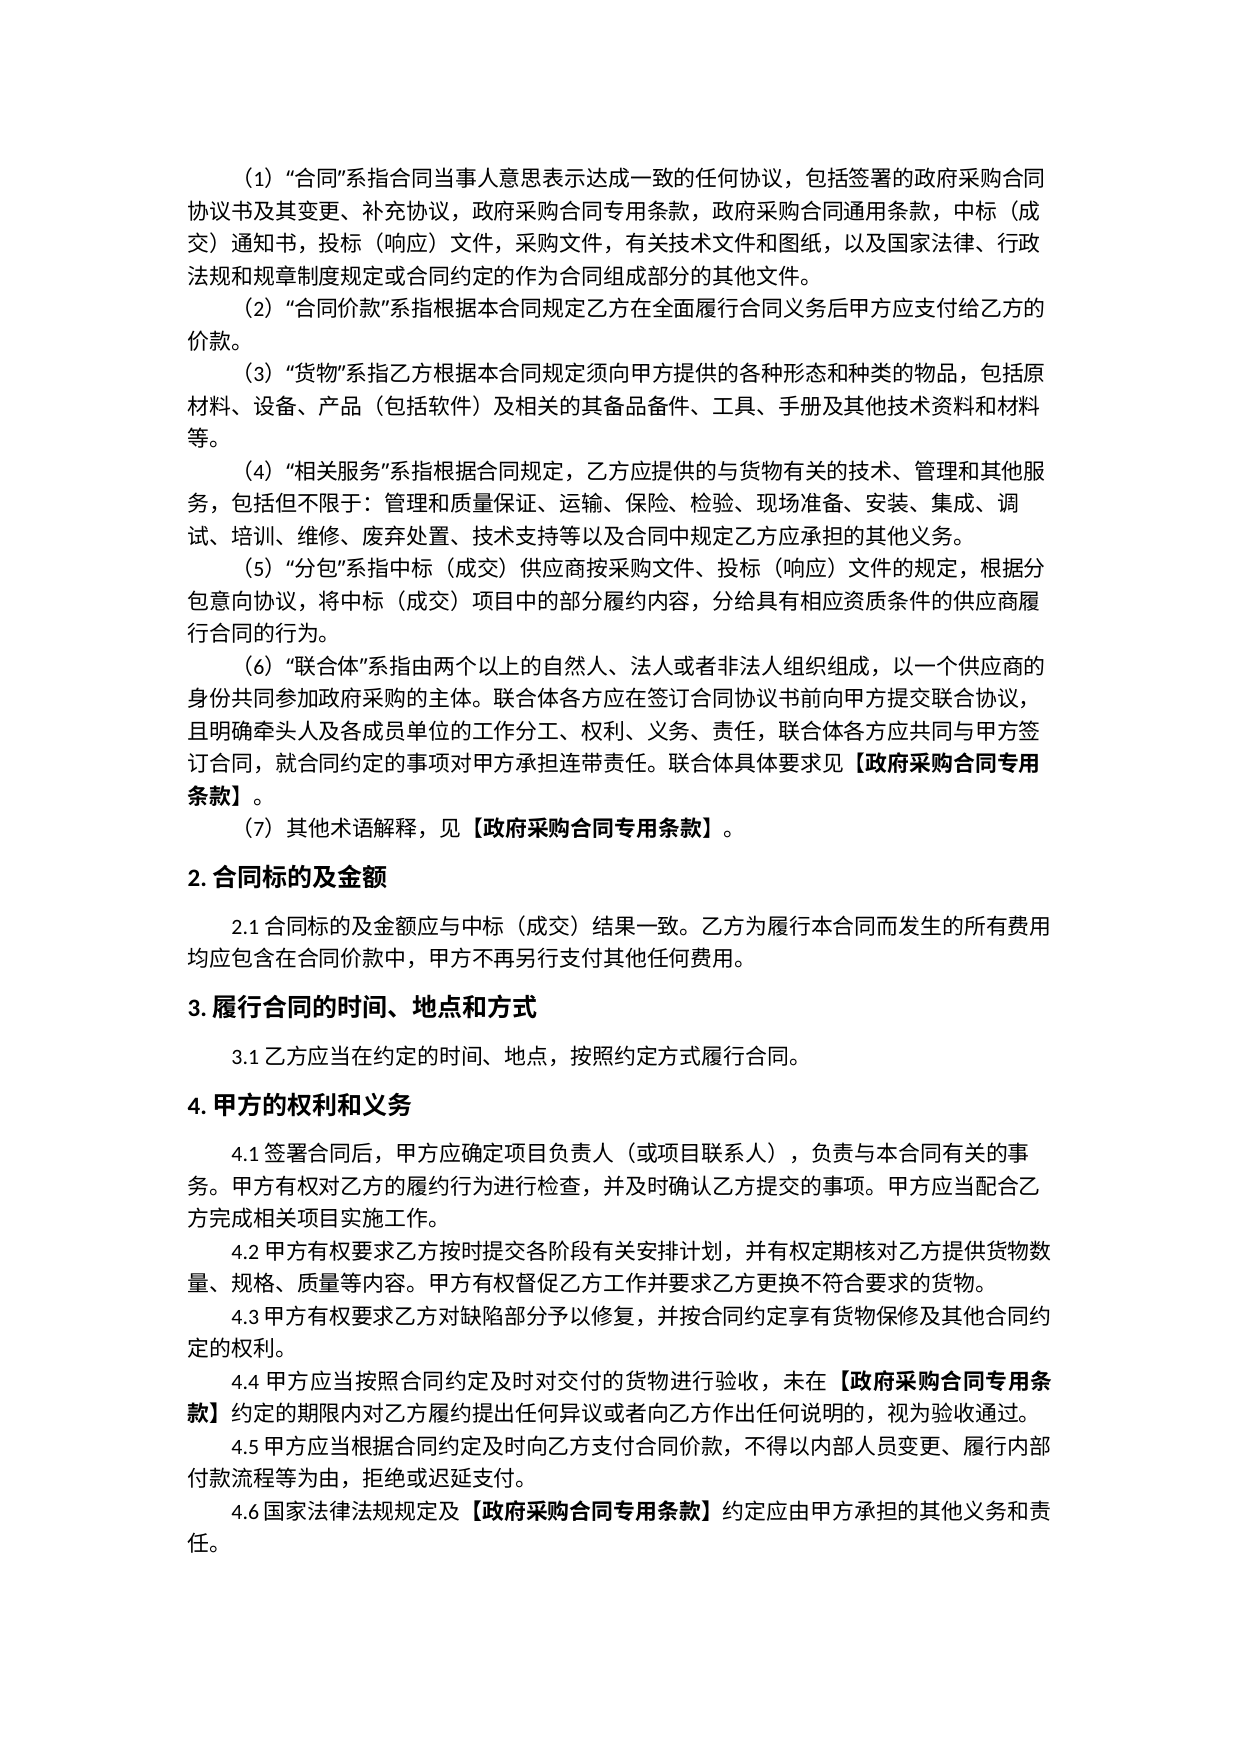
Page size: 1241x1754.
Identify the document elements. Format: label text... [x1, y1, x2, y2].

text （7）其他术语解释，见【政府采购合同专用条款】。 [187, 812, 1053, 844]
text 4.1 签署合同后，甲方应确定项目负责人（或项目联系人），负责与本合同有关的事务。甲方有权对乙方的履约行为进行检查，并及时确认乙方提交的事项。甲方应当配合乙方完成相关项目实施工作。 [187, 1137, 1053, 1234]
text 2.1 合同标的及金额应与中标（成交）结果一致。乙方为履行本合同而发生的所有费用均应包含在合同价款中，甲方不再另行支付其他任何费用。 [187, 909, 1053, 974]
text 4.3甲方有权要求乙方对缺陷部分予以修复，并按合同约定享有货物保修及其他合同约定的权利。 [187, 1299, 1053, 1364]
text 4.4 甲方应当按照合同约定及时对交付的货物进行验收，未在【政府采购合同专用条款】约定的期限内对乙方履约提出任何异议或者向乙方作出任何说明的，视为验收通过。 [187, 1364, 1053, 1429]
text 3.1 乙方应当在约定的时间、地点，按照约定方式履行合同。 [187, 1039, 1053, 1072]
text 4. 甲方的权利和义务 [187, 1072, 1053, 1137]
text （3）“货物”系指乙方根据本合同规定须向甲方提供的各种形态和种类的物品，包括原材料、设备、产品（包括软件）及相关的其备品备件、工具、手册及其他技术资料和材料等。 [187, 357, 1053, 454]
text 3. 履行合同的时间、地点和方式 [187, 974, 1053, 1039]
text 4.5甲方应当根据合同约定及时向乙方支付合同价款，不得以内部人员变更、履行内部付款流程等为由，拒绝或迟延支付。 [187, 1429, 1053, 1494]
text 2. 合同标的及金额 [187, 844, 1053, 909]
text （2）“合同价款”系指根据本合同规定乙方在全面履行合同义务后甲方应支付给乙方的价款。 [187, 292, 1053, 357]
text （6）“联合体”系指由两个以上的自然人、法人或者非法人组织组成，以一个供应商的身份共同参加政府采购的主体。联合体各方应在签订合同协议书前向甲方提交联合协议，且明确牵头人及各成员单位的工作分工、权利、义务、责任，联合体各方应共同与甲方签订合同，就合同约定的事项对甲方承担连带责任。联合体具体要求见【政府采购合同专用条款】。 [187, 649, 1053, 812]
text （1）“合同”系指合同当事人意思表示达成一致的任何协议，包括签署的政府采购合同协议书及其变更、补充协议，政府采购合同专用条款，政府采购合同通用条款，中标（成交）通知书，投标（响应）文件，采购文件，有关技术文件和图纸，以及国家法律、行政法规和规章制度规定或合同约定的作为合同组成部分的其他文件。 [187, 162, 1053, 292]
text 4.6国家法律法规规定及【政府采购合同专用条款】约定应由甲方承担的其他义务和责任。 [187, 1494, 1053, 1559]
text （5）“分包”系指中标（成交）供应商按采购文件、投标（响应）文件的规定，根据分包意向协议，将中标（成交）项目中的部分履约内容，分给具有相应资质条件的供应商履行合同的行为。 [187, 552, 1053, 649]
text 4.2 甲方有权要求乙方按时提交各阶段有关安排计划，并有权定期核对乙方提供货物数量、规格、质量等内容。甲方有权督促乙方工作并要求乙方更换不符合要求的货物。 [187, 1234, 1053, 1299]
text （4）“相关服务”系指根据合同规定，乙方应提供的与货物有关的技术、管理和其他服务，包括但不限于：管理和质量保证、运输、保险、检验、现场准备、安装、集成、调试、培训、维修、废弃处置、技术支持等以及合同中规定乙方应承担的其他义务。 [187, 454, 1053, 552]
